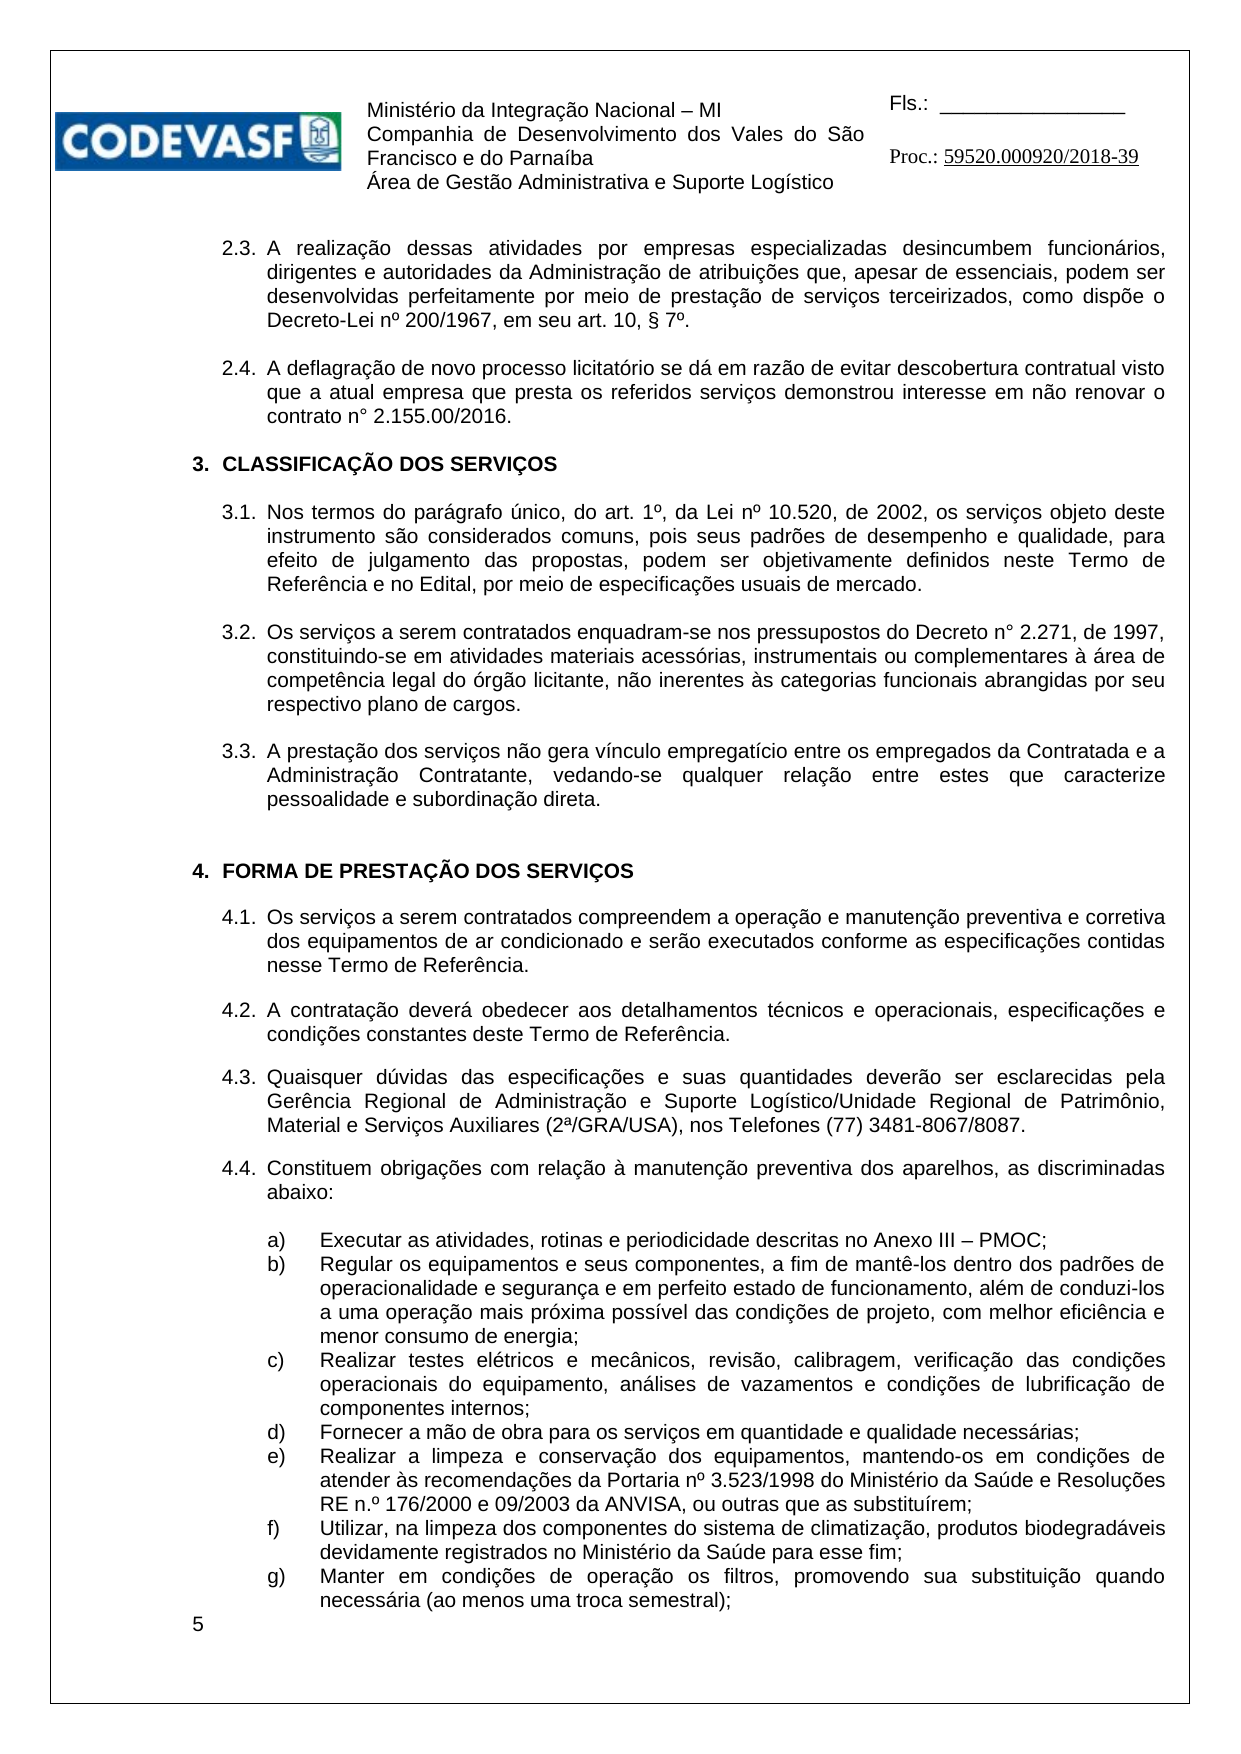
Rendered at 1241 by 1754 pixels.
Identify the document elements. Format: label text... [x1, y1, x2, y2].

subtitle Os serviços a serem contratados compreendem a operação e manutenção preventiva e corretiva dos equipamentos de ar condicionado e serão executados conforme as especificações contidas nesse Termo de Referência. [222, 905, 1166, 977]
subtitle CLASSIFICAÇÃO DOS SERVIÇOS [192, 452, 1166, 476]
subtitle Constituem obrigações com relação à manutenção preventiva dos aparelhos, as discriminadas abaixo: [222, 1156, 1166, 1204]
subtitle Realizar a limpeza e conservação dos equipamentos, mantendo-os em condições de atender às recomendações da Portaria nº 3.523/1998 do Ministério da Saúde e Resoluções RE n.º 176/2000 e 09/2003 da ANVISA, ou outras que as substituírem; [267, 1444, 1166, 1516]
subtitle A contratação deverá obedecer aos detalhamentos técnicos e operacionais, especificações e condições constantes deste Termo de Referência. [222, 998, 1166, 1046]
subtitle FORMA DE PRESTAÇÃO DOS SERVIÇOS [192, 859, 1166, 883]
subtitle A prestação dos serviços não gera vínculo empregatício entre os empregados da Contratada e a Administração Contratante, vedando-se qualquer relação entre estes que caracterize pessoalidade e subordinação direta. [222, 739, 1166, 811]
subtitle Nos termos do parágrafo único, do art. 1º, da Lei nº 10.520, de 2002, os serviços objeto deste instrumento são considerados comuns, pois seus padrões de desempenho e qualidade, para efeito de julgamento das propostas, podem ser objetivamente definidos neste Termo de Referência e no Edital, por meio de especificações usuais de mercado. [222, 500, 1166, 596]
picture [55, 112, 342, 171]
subtitle Fornecer a mão de obra para os serviços em quantidade e qualidade necessárias; [267, 1420, 1166, 1444]
subtitle Os serviços a serem contratados enquadram-se nos pressupostos do Decreto n° 2.271, de 1997, constituindo-se em atividades materiais acessórias, instrumentais ou complementares à área de competência legal do órgão licitante, não inerentes às categorias funcionais abrangidas por seu respectivo plano de cargos. [222, 619, 1166, 715]
subtitle A deflagração de novo processo licitatório se dá em razão de evitar descobertura contratual visto que a atual empresa que presta os referidos serviços demonstrou interesse em não renovar o contrato n° 2.155.00/2016. [222, 356, 1166, 428]
subtitle Realizar testes elétricos e mecânicos, revisão, calibragem, verificação das condições operacionais do equipamento, análises de vazamentos e condições de lubrificação de componentes internos; [267, 1348, 1166, 1420]
subtitle Quaisquer dúvidas das especificações e suas quantidades deverão ser esclarecidas pela Gerência Regional de Administração e Suporte Logístico/Unidade Regional de Patrimônio, Material e Serviços Auxiliares (2ª/GRA/USA), nos Telefones (77) 3481-8067/8087. [222, 1065, 1166, 1137]
subtitle Utilizar, na limpeza dos componentes do sistema de climatização, produtos biodegradáveis devidamente registrados no Ministério da Saúde para esse fim; [267, 1516, 1166, 1563]
subtitle Manter em condições de operação os filtros, promovendo sua substituição quando necessária (ao menos uma troca semestral); [267, 1563, 1166, 1611]
subtitle A realização dessas atividades por empresas especializadas desincumbem funcionários, dirigentes e autoridades da Administração de atribuições que, apesar de essenciais, podem ser desenvolvidas perfeitamente por meio de prestação de serviços terceirizados, como dispõe o Decreto-Lei nº 200/1967, em seu art. 10, § 7º. [222, 236, 1166, 332]
subtitle Regular os equipamentos e seus componentes, a fim de mantê-los dentro dos padrões de operacionalidade e segurança e em perfeito estado de funcionamento, além de conduzi-los a uma operação mais próxima possível das condições de projeto, com melhor eficiência e menor consumo de energia; [267, 1252, 1166, 1348]
subtitle Executar as atividades, rotinas e periodicidade descritas no Anexo III – PMOC; [267, 1228, 1166, 1252]
